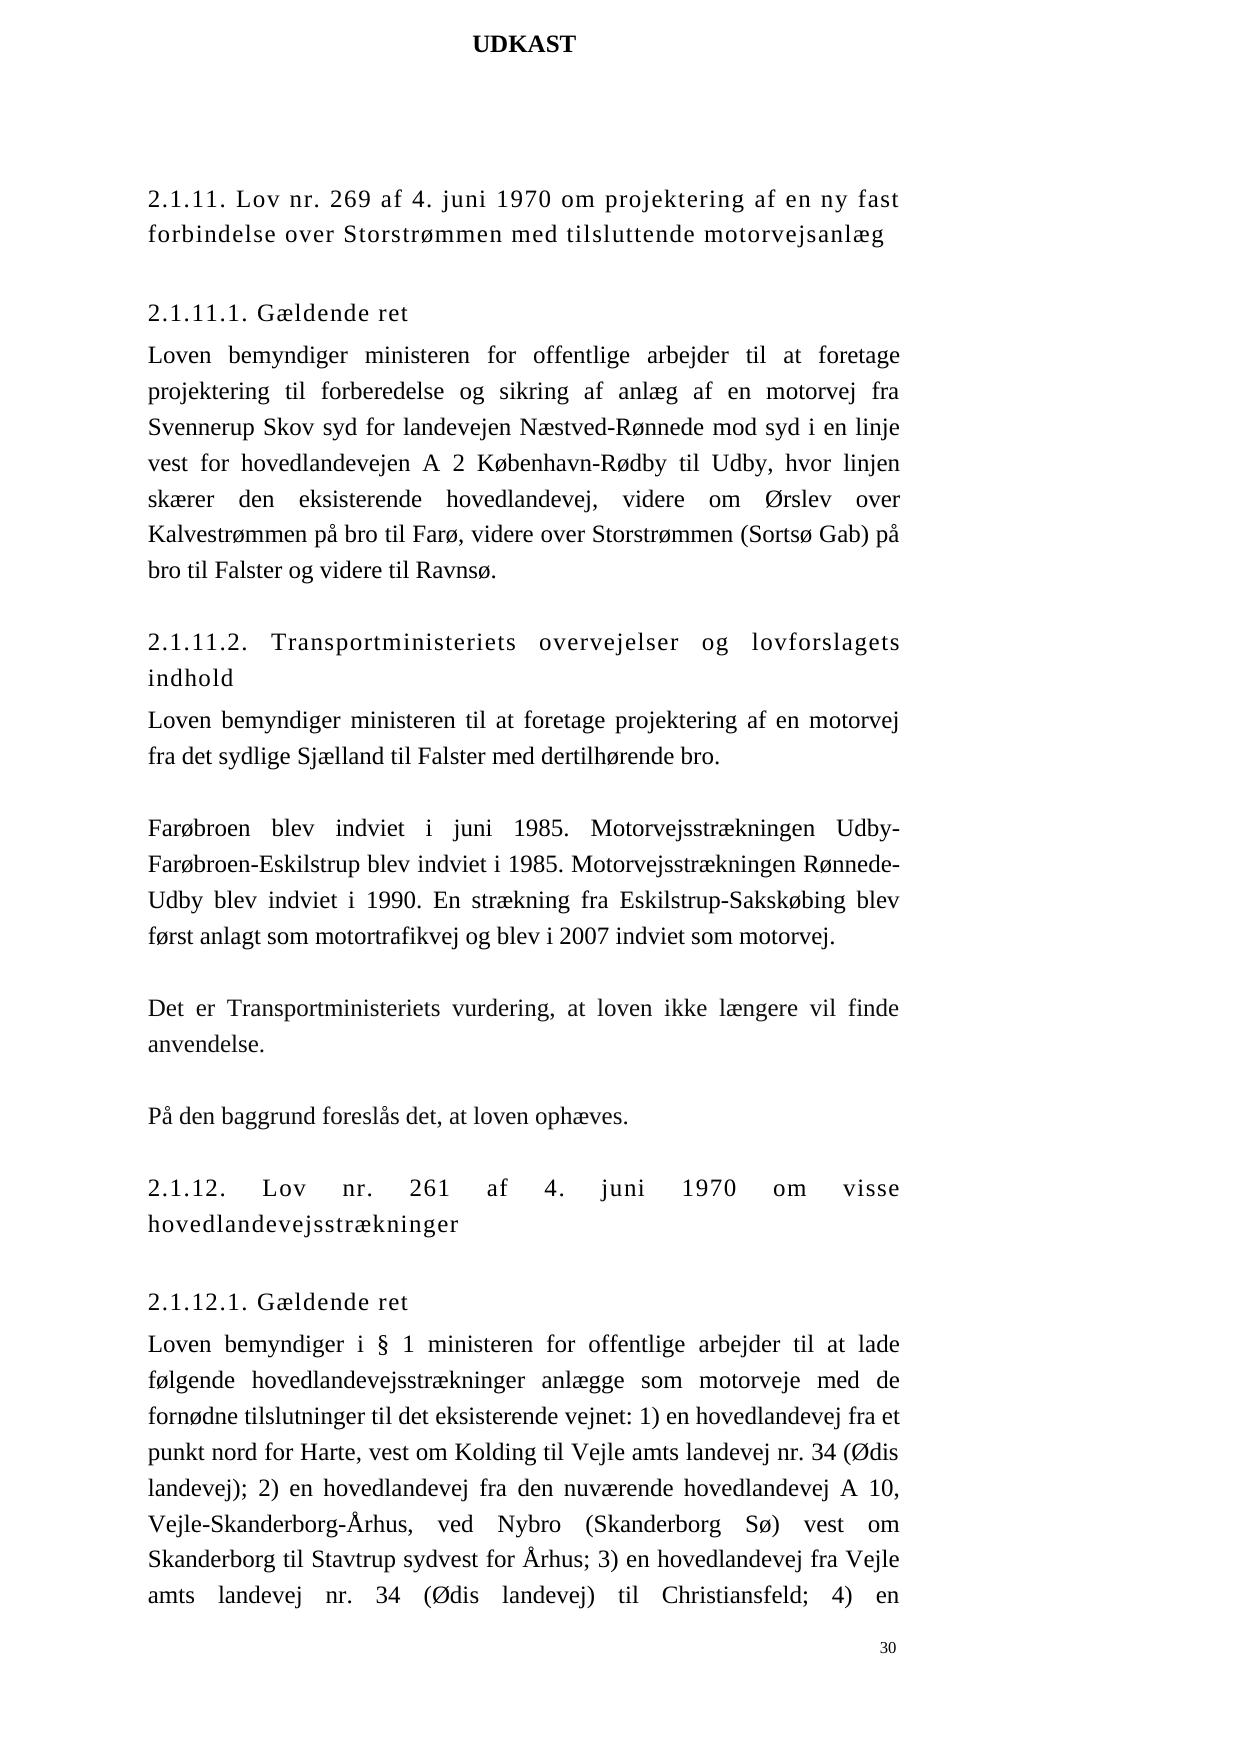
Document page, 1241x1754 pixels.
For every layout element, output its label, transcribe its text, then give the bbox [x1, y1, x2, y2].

subtitle 2.1.12.1. Gældende ret [148, 1287, 901, 1316]
text Loven bemyndiger ministeren til at foretage projektering af en motorvej fra det sydlige Sjælland til Falster med dertilhørende bro. [148, 706, 901, 770]
subtitle 2.1.11.2. Transportministeriets overvejelser og lovforslagets indhold [148, 627, 901, 692]
subtitle 2.1.12. Lov nr. 261 af 4. juni 1970 om visse hovedlandevejsstrækninger [148, 1173, 901, 1237]
subtitle 2.1.11.1. Gældende ret [148, 298, 901, 326]
text Det er Transportministeriets vurdering, at loven ikke længere vil finde anvendelse. [148, 993, 901, 1058]
text Loven bemyndiger ministeren for offentlige arbejder til at foretage projektering til forberedelse og sikring af anlæg af en motorvej fra Svennerup Skov syd for landevejen Næstved-Rønnede mod syd i en linje vest for hovedlandevejen A 2 København-Rødby til Udby, hvor linjen skærer den eksisterende hovedlandevej, videre om Ørslev over Kalvestrømmen på bro til Farø, videre over Storstrømmen (Sortsø Gab) på bro til Falster og videre til Ravnsø. [148, 340, 901, 584]
subtitle 2.1.11. Lov nr. 269 af 4. juni 1970 om projektering af en ny fast forbindelse over Storstrømmen med tilsluttende motorvejsanlæg [148, 184, 901, 248]
text Farøbroen blev indviet i juni 1985. Motorvejsstrækningen Udby-Farøbroen-Eskilstrup blev indviet i 1985. Motorvejsstrækningen Rønnede-Udby blev indviet i 1990. En strækning fra Eskilstrup-Sakskøbing blev først anlagt som motortrafikvej og blev i 2007 indviet som motorvej. [148, 813, 901, 950]
text På den baggrund foreslås det, at loven ophæves. [148, 1101, 901, 1129]
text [148, 1329, 901, 1609]
